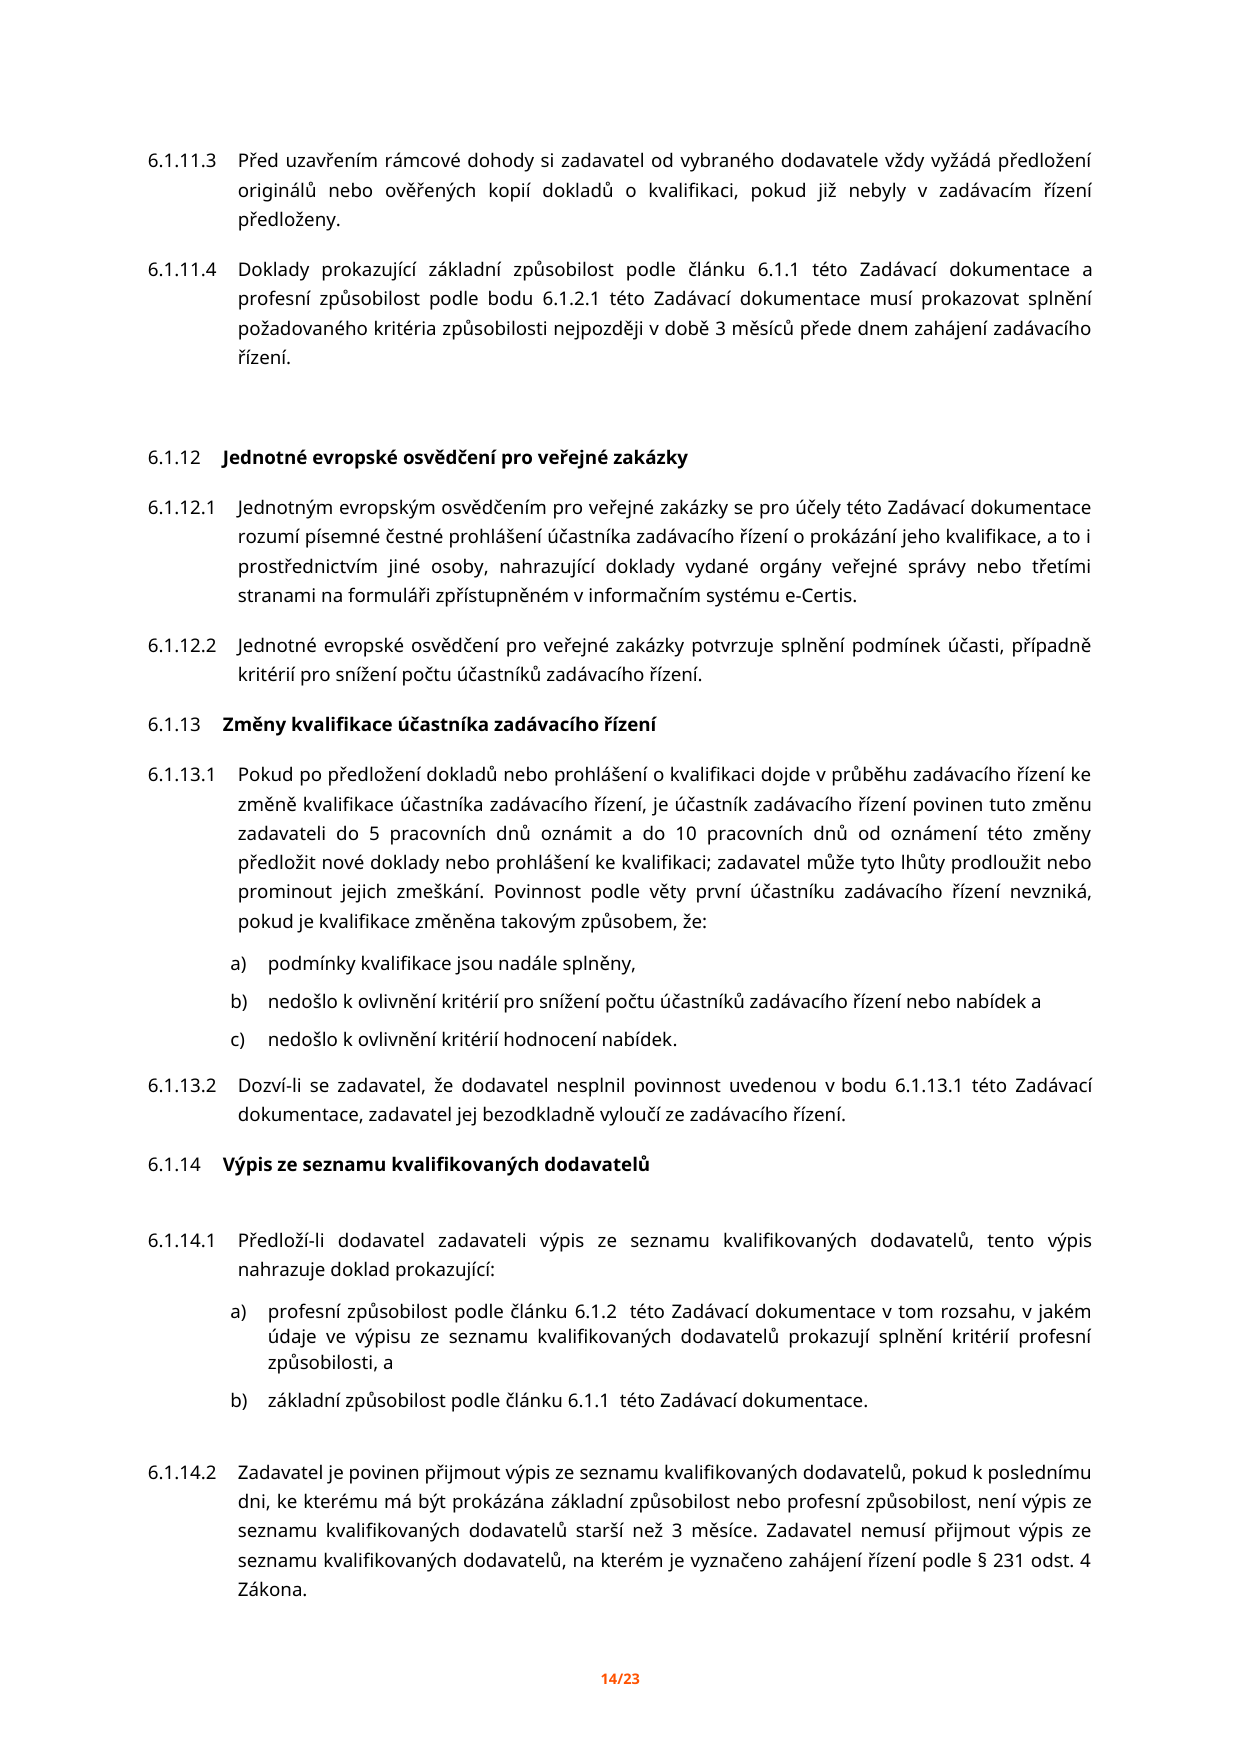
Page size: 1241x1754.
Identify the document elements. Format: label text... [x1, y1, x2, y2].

list profesní způsobilost podle článku 6.1.2 této Zadávací dokumentace v tom rozsahu, v jakém údaje ve výpisu ze seznamu kvalifikovaných dodavatelů prokazují splnění kritérií profesní způsobilosti, a [230, 1298, 1093, 1375]
list základní způsobilost podle článku 6.1.1 této Zadávací dokumentace. [230, 1387, 1093, 1413]
list nedošlo k ovlivnění kritérií hodnocení nabídek. [230, 1026, 1093, 1051]
list Jednotným evropským osvědčením pro veřejné zakázky se pro účely této Zadávací dokumentace rozumí písemné čestné prohlášení účastníka zadávacího řízení o prokázání jeho kvalifikace, a to i prostřednictvím jiné osoby, nahrazující doklady vydané orgány veřejné správy nebo třetími stranami na formuláři zpřístupněném v informačním systému e-Certis. [148, 494, 1093, 608]
list Před uzavřením rámcové dohody si zadavatel od vybraného dodavatele vždy vyžádá předložení originálů nebo ověřených kopií dokladů o kvalifikaci, pokud již nebyly v zadávacím řízení předloženy. [148, 148, 1093, 232]
list Předloží-li dodavatel zadavateli výpis ze seznamu kvalifikovaných dodavatelů, tento výpis nahrazuje doklad prokazující: [148, 1227, 1093, 1282]
list Jednotné evropské osvědčení pro veřejné zakázky potvrzuje splnění podmínek účasti, případně kritérií pro snížení počtu účastníků zadávacího řízení. [148, 632, 1093, 687]
list podmínky kvalifikace jsou nadále splněny, [230, 950, 1093, 975]
list Pokud po předložení dokladů nebo prohlášení o kvalifikaci dojde v průběhu zadávacího řízení ke změně kvalifikace účastníka zadávacího řízení, je účastník zadávacího řízení povinen tuto změnu zadavateli do 5 pracovních dnů oznámit a do 10 pracovních dnů od oznámení této změny předložit nové doklady nebo prohlášení ke kvalifikaci; zadavatel může tyto lhůty prodloužit nebo prominout jejich zmeškání. Povinnost podle věty první účastníku zadávacího řízení nevzniká, pokud je kvalifikace změněna takovým způsobem, že: [148, 762, 1093, 934]
list nedošlo k ovlivnění kritérií pro snížení počtu účastníků zadávacího řízení nebo nabídek a [230, 988, 1093, 1013]
list Dozví-li se zadavatel, že dodavatel nesplnil povinnost uvedenou v bodu 6.1.13.1 této Zadávací dokumentace, zadavatel jej bezodkladně vyloučí ze zadávacího řízení. [148, 1072, 1093, 1127]
list Doklady prokazující základní způsobilost podle článku 6.1.1 této Zadávací dokumentace a profesní způsobilost podle bodu 6.1.2.1 této Zadávací dokumentace musí prokazovat splnění požadovaného kritéria způsobilosti nejpozději v době 3 měsíců přede dnem zahájení zadávacího řízení. [148, 256, 1093, 369]
list Změny kvalifikace účastníka zadávacího řízení [148, 712, 1093, 737]
list Jednotné evropské osvědčení pro veřejné zakázky [148, 444, 1093, 470]
list Výpis ze seznamu kvalifikovaných dodavatelů [148, 1152, 1093, 1177]
list Zadavatel je povinen přijmout výpis ze seznamu kvalifikovaných dodavatelů, pokud k poslednímu dni, ke kterému má být prokázána základní způsobilost nebo profesní způsobilost, není výpis ze seznamu kvalifikovaných dodavatelů starší než 3 měsíce. Zadavatel nemusí přijmout výpis ze seznamu kvalifikovaných dodavatelů, na kterém je vyznačeno zahájení řízení podle § 231 odst. 4 Zákona. [148, 1459, 1093, 1602]
